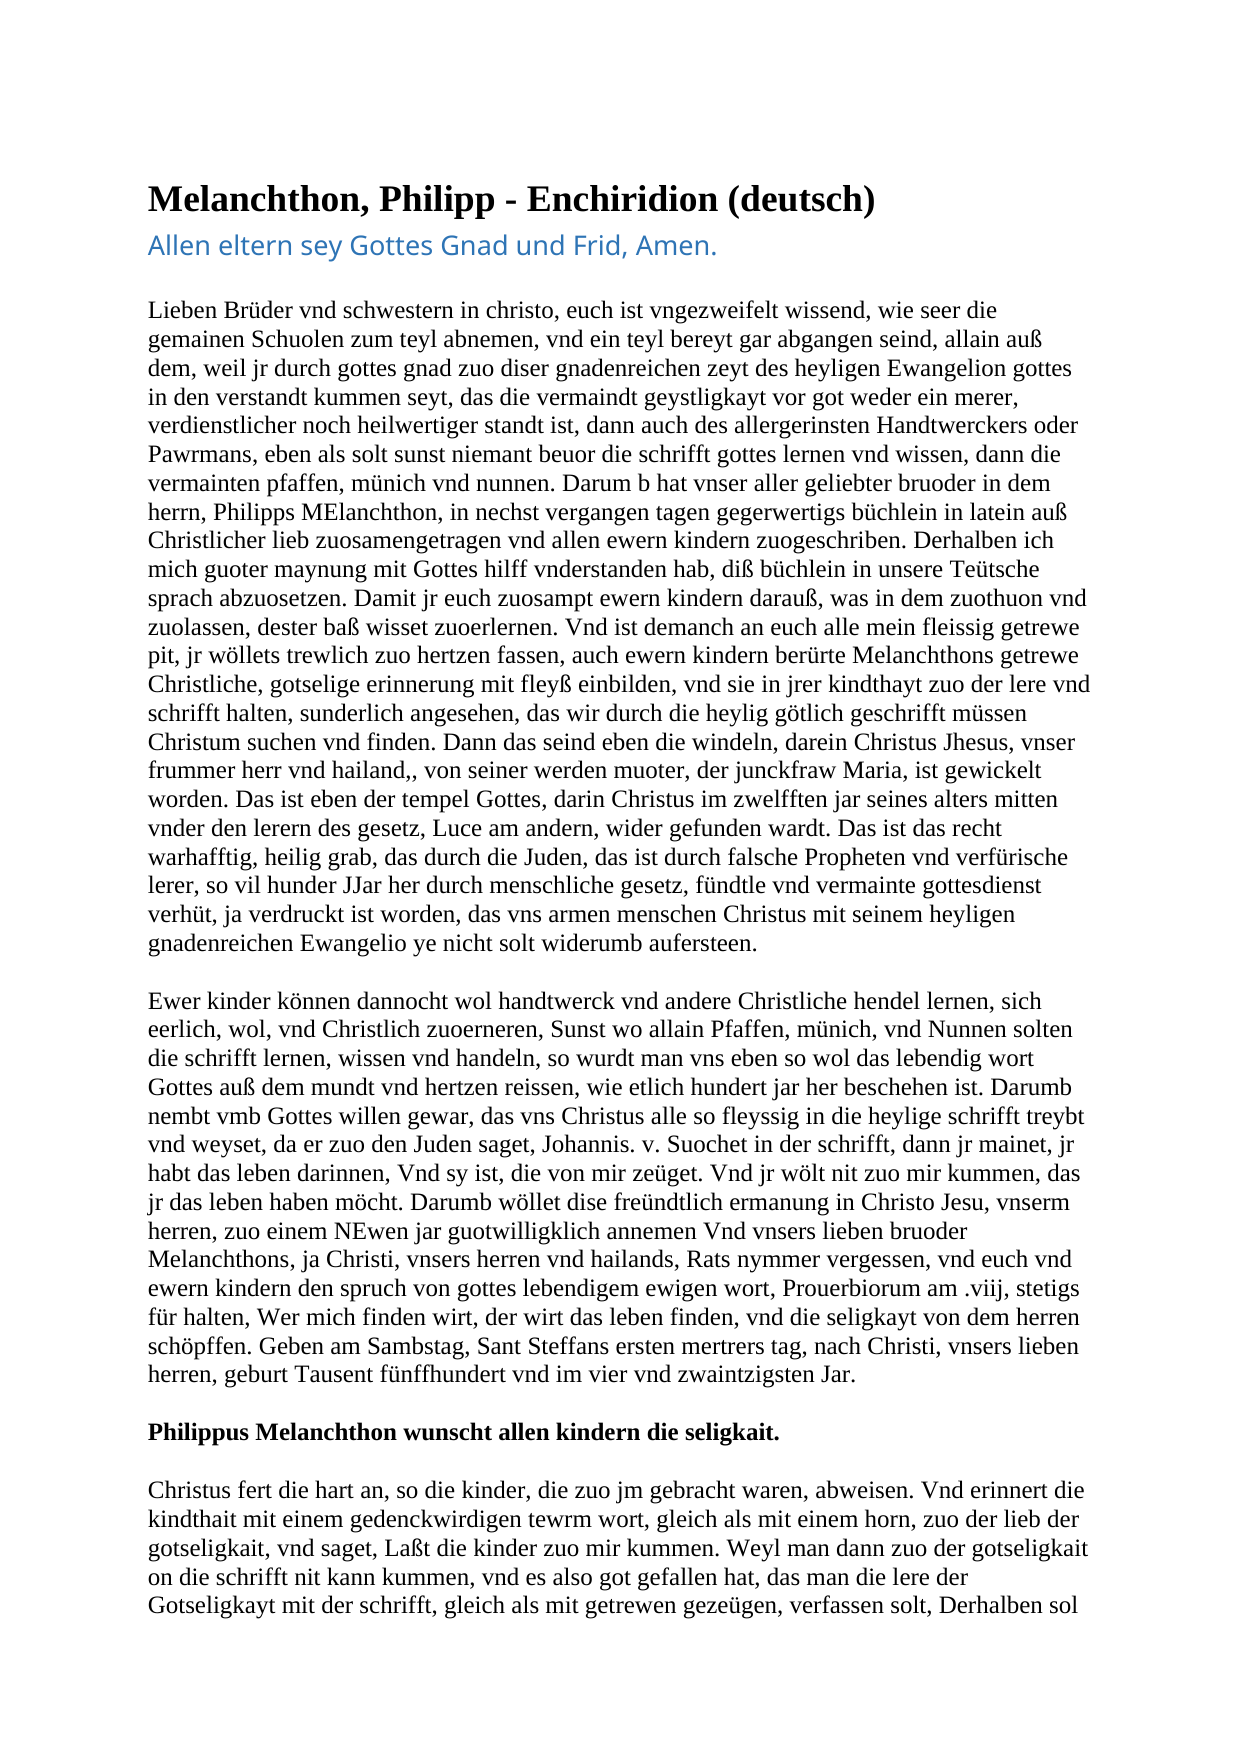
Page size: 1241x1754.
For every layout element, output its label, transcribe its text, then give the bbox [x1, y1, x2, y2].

text Lieben Brüder vnd schwestern in christo, euch ist vngezweifelt wissend, wie seer die gemainen Schuolen zum teyl abnemen, vnd ein teyl bereyt gar abgangen seind, allain auß dem, weil jr durch gottes gnad zuo diser gnadenreichen zeyt des heyligen Ewangelion gottes in den verstandt kummen seyt, das die vermaindt geystligkayt vor got weder ein merer, verdienstlicher noch heilwertiger standt ist, dann auch des allergerinsten Handtwerckers oder Pawrmans, eben als solt sunst niemant beuor die schrifft gottes lernen vnd wissen, dann die vermainten pfaffen, münich vnd nunnen. Darum b hat vnser aller geliebter bruoder in dem herrn, Philipps MElanchthon, in nechst vergangen tagen gegerwertigs büchlein in latein auß Christlicher lieb zuosamengetragen vnd allen ewern kindern zuogeschriben. Derhalben ich mich guoter maynung mit Gottes hilff vnderstanden hab, diß büchlein in unsere Teütsche sprach abzuosetzen. Damit jr euch zuosampt ewern kindern darauß, was in dem zuothuon vnd zuolassen, dester baß wisset zuoerlernen. Vnd ist demanch an euch alle mein fleissig getrewe pit, jr wöllets trewlich zuo hertzen fassen, auch ewern kindern berürte Melanchthons getrewe Christliche, gotselige erinnerung mit fleyß einbilden, vnd sie in jrer kindthayt zuo der lere vnd schrifft halten, sunderlich angesehen, das wir durch die heylig götlich geschrifft müssen Christum suchen vnd finden. Dann das seind eben die windeln, darein Christus Jhesus, vnser frummer herr vnd hailand,, von seiner werden muoter, der junckfraw Maria, ist gewickelt worden. Das ist eben der tempel Gottes, darin Christus im zwelfften jar seines alters mitten vnder den lerern des gesetz, Luce am andern, wider gefunden wardt. Das ist das recht warhafftig, heilig grab, das durch die Juden, das ist durch falsche Propheten vnd verfürische lerer, so vil hunder JJar her durch menschliche gesetz, fündtle vnd vermainte gottesdienst verhüt, ja verdruckt ist worden, das vns armen menschen Christus mit seinem heyligen gnadenreichen Ewangelio ye nicht solt widerumb aufersteen. [148, 295, 1093, 957]
text Philippus Melanchthon wunscht allen kindern die seligkait. [148, 1417, 1093, 1446]
text Ewer kinder können dannocht wol handtwerck vnd andere Christliche hendel lernen, sich eerlich, wol, vnd Christlich zuoerneren, Sunst wo allain Pfaffen, münich, vnd Nunnen solten die schrifft lernen, wissen vnd handeln, so wurdt man vns eben so wol das lebendig wort Gottes auß dem mundt vnd hertzen reissen, wie etlich hundert jar her beschehen ist. Darumb nembt vmb Gottes willen gewar, das vns Christus alle so fleyssig in die heylige schrifft treybt vnd weyset, da er zuo den Juden saget, Johannis. v. Suochet in der schrifft, dann jr mainet, jr habt das leben darinnen, Vnd sy ist, die von mir zeüget. Vnd jr wölt nit zuo mir kummen, das jr das leben haben möcht. Darumb wöllet dise freündtlich ermanung in Christo Jesu, vnserm herren, zuo einem NEwen jar guotwilligklich annemen Vnd vnsers lieben bruoder Melanchthons, ja Christi, vnsers herren vnd hailands, Rats nymmer vergessen, vnd euch vnd ewern kindern den spruch von gottes lebendigem ewigen wort, Prouerbiorum am .viij, stetigs für halten, Wer mich finden wirt, der wirt das leben finden, vnd die seligkayt von dem herren schöpffen. Geben am Sambstag, Sant Steffans ersten mertrers tag, nach Christi, vnsers lieben herren, geburt Tausent fünffhundert vnd im vier vnd zwaintzigsten Jar. [148, 986, 1093, 1388]
subtitle Melanchthon, Philipp - Enchiridion (deutsch) [148, 177, 1093, 220]
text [148, 1475, 1093, 1619]
subtitle Allen eltern sey Gottes Gnad und Frid, Amen. [148, 226, 1093, 263]
